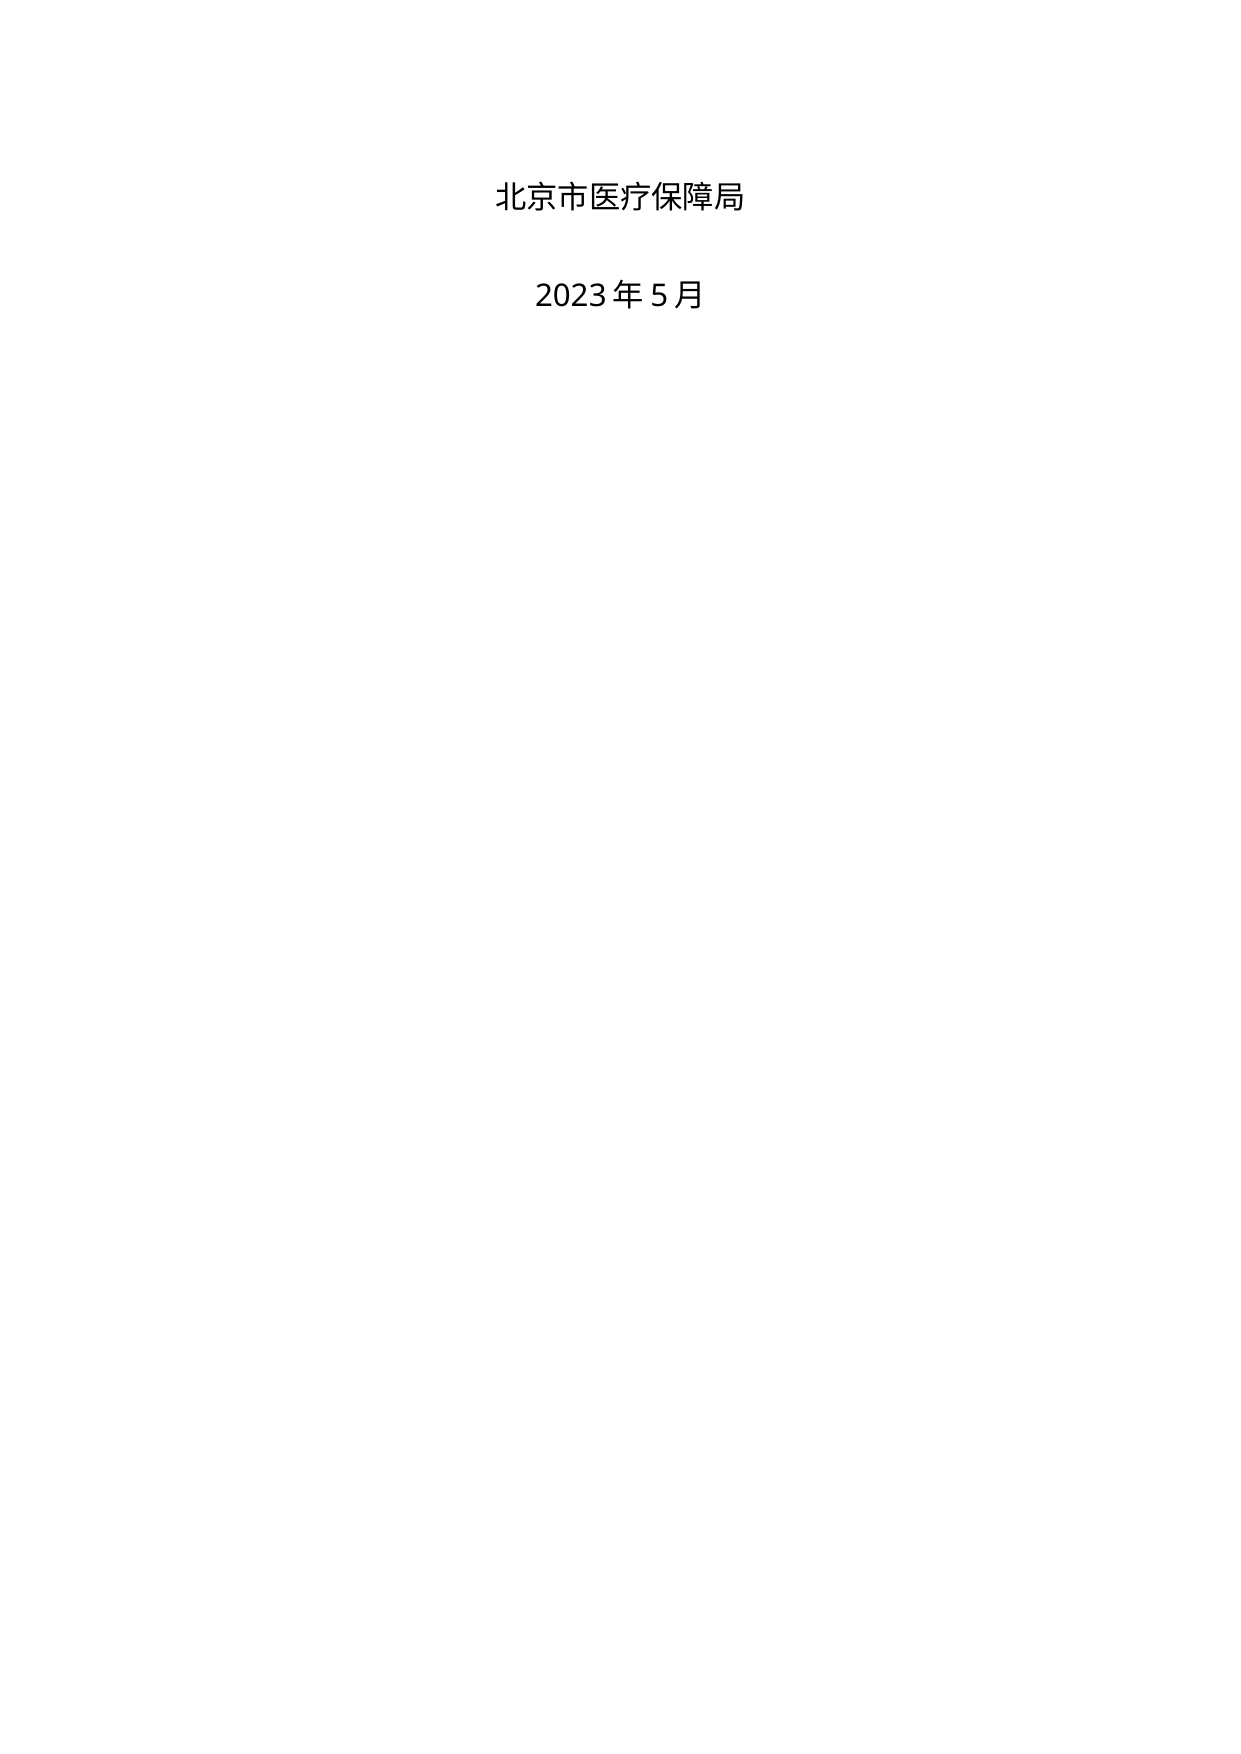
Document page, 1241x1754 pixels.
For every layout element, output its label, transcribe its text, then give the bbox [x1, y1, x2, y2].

text 2023年5月 [187, 261, 1053, 326]
text 北京市医疗保障局 [187, 162, 1053, 227]
